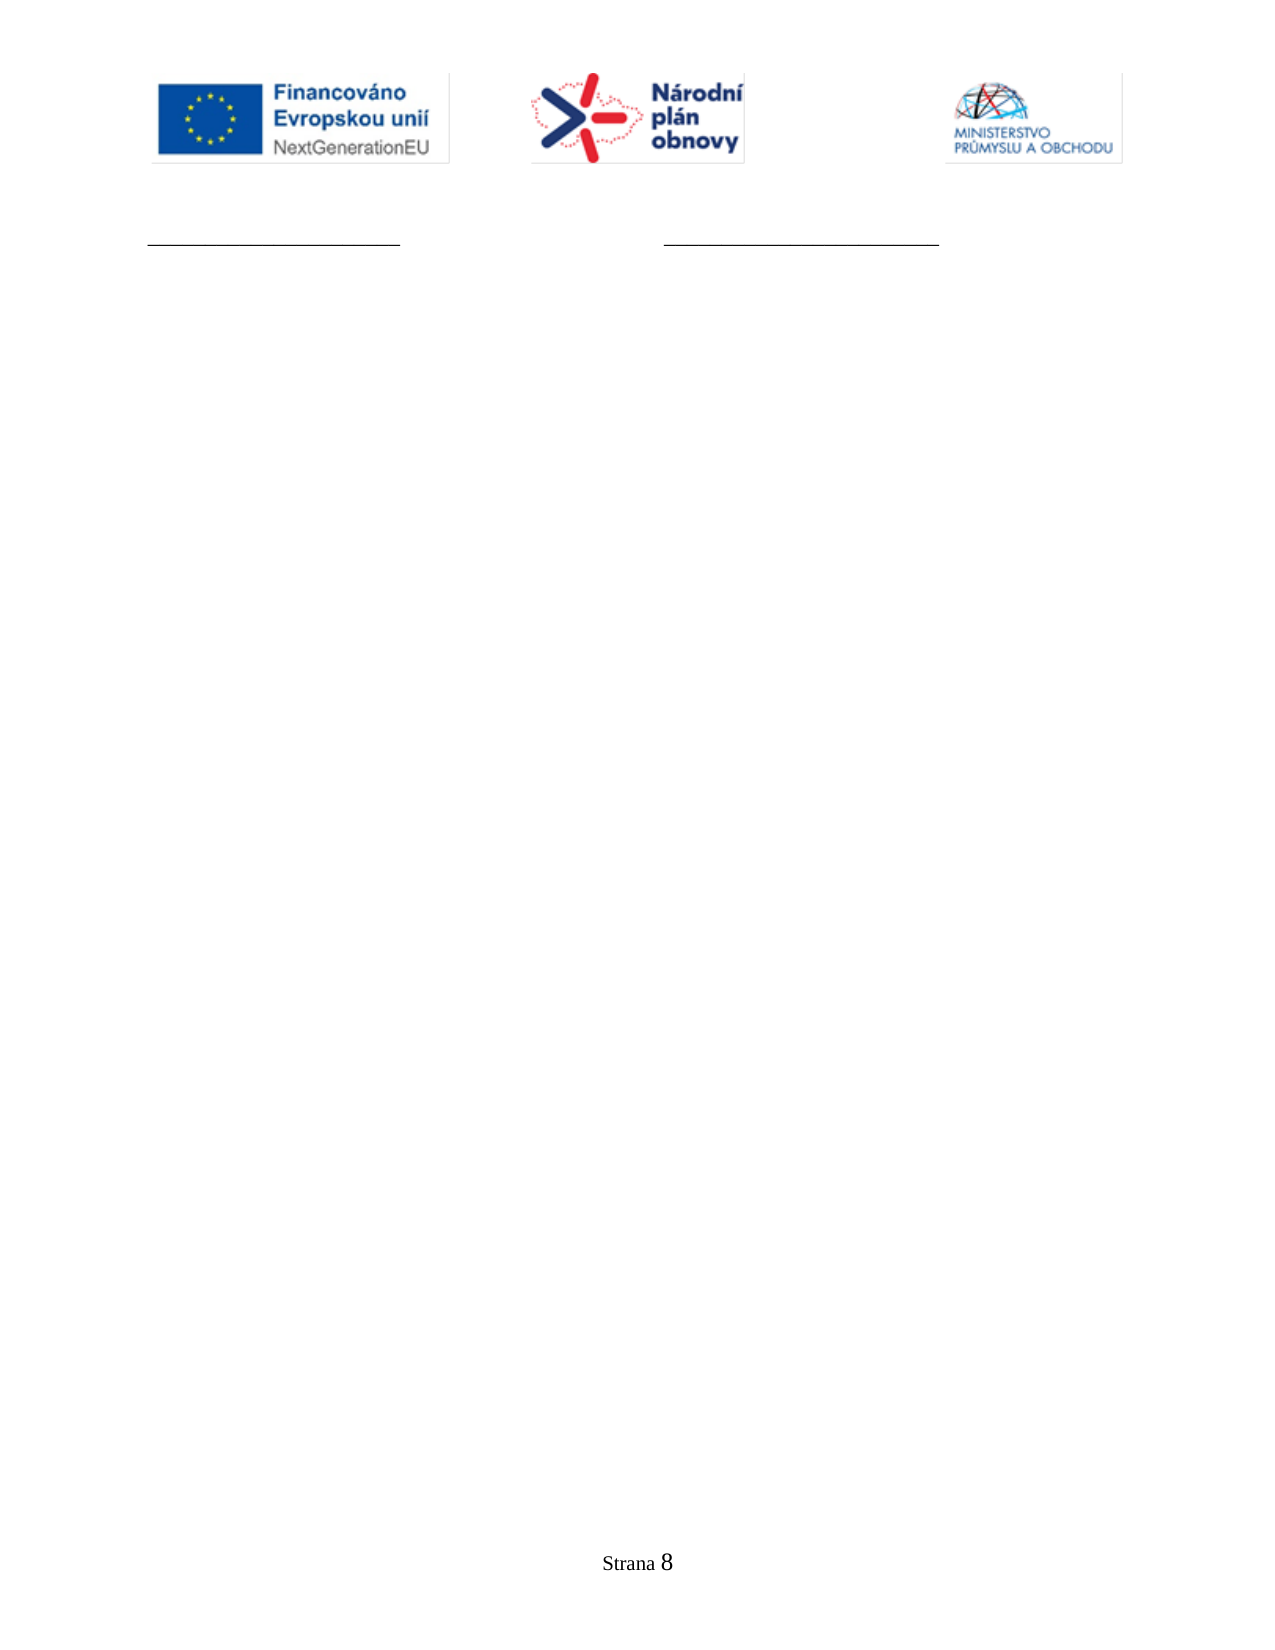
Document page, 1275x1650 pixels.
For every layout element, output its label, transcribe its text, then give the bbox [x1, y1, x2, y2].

text ______________________ ________________________ [148, 222, 1137, 248]
picture [945, 73, 1124, 165]
picture [531, 73, 746, 165]
picture [151, 73, 450, 165]
